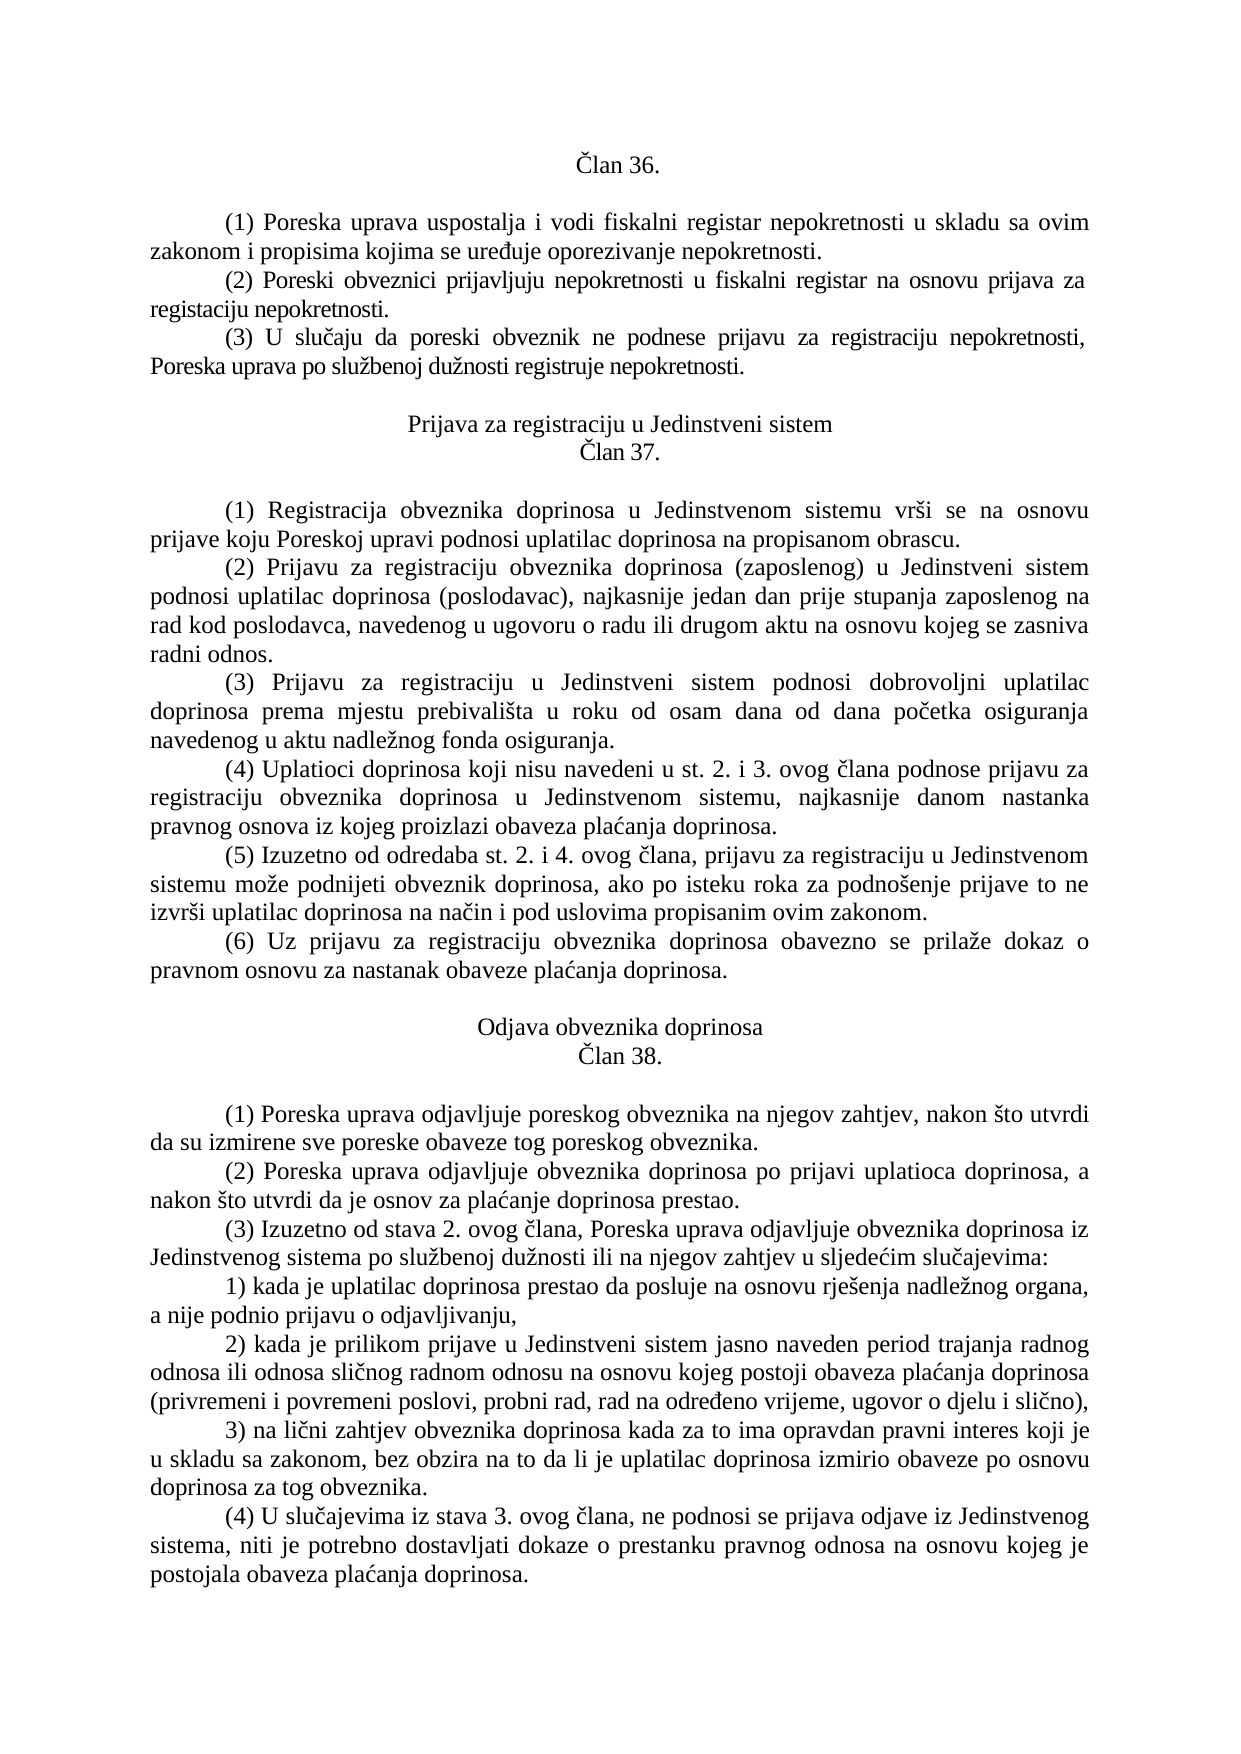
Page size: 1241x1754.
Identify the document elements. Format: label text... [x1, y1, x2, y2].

text 1) kada je uplatilac doprinosa prestao da posluje na osnovu rješenja nadležnog organa, a nije podnio prijavu o odjavljivanju, [150, 1271, 1090, 1329]
text Član 38. [150, 1041, 1090, 1070]
text (4) Uplatioci doprinosa koji nisu navedeni u st. 2. i 3. ovog člana podnose prijavu za registraciju obveznika doprinosa u Jedinstvenom sistemu, najkasnije danom nastanka pravnog osnova iz kojeg proizlazi obaveza plaćanja doprinosa. [150, 754, 1090, 840]
text (2) Poreski obveznici prijavljuju nepokretnosti u fiskalni registar na osnovu prijava za registaciju nepokretnosti. [150, 265, 1086, 322]
text Odjava obveznika doprinosa [150, 1012, 1090, 1041]
text (3) U slučaju da poreski obveznik ne podnese prijavu za registraciju nepokretnosti, Poreska uprava po službenoj dužnosti registruje nepokretnosti. [150, 322, 1086, 380]
text (1) Registracija obveznika doprinosa u Jedinstvenom sistemu vrši se na osnovu prijave koju Poreskoj upravi podnosi uplatilac doprinosa na propisanom obrascu. [150, 495, 1090, 552]
text (2) Poreska uprava odjavljuje obveznika doprinosa po prijavi uplatioca doprinosa, a nakon što utvrdi da je osnov za plaćanje doprinosa prestao. [150, 1156, 1090, 1214]
text (3) Prijavu za registraciju u Jedinstveni sistem podnosi dobrovoljni uplatilac doprinosa prema mjestu prebivališta u roku od osam dana od dana početka osiguranja navedenog u aktu nadležnog fonda osiguranja. [150, 667, 1090, 754]
text 2) kada je prilikom prijave u Jedinstveni sistem jasno naveden period trajanja radnog odnosa ili odnosa sličnog radnom odnosu na osnovu kojeg postoji obaveza plaćanja doprinosa (privremeni i povremeni poslovi, probni rad, rad na određeno vrijeme, ugovor o djelu i slično), [150, 1329, 1090, 1415]
text Član 37. [150, 437, 1090, 466]
text (5) Izuzetno od odredaba st. 2. i 4. ovog člana, prijavu za registraciju u Jedinstvenom sistemu može podnijeti obveznik doprinosa, ako po isteku roka za podnošenje prijave to ne izvrši uplatilac doprinosa na način i pod uslovima propisanim ovim zakonom. [150, 840, 1090, 926]
text 3) na lični zahtjev obveznika doprinosa kada za to ima opravdan pravni interes koji je u skladu sa zakonom, bez obzira na to da li je uplatilac doprinosa izmirio obaveze po osnovu doprinosa za tog obveznika. [150, 1415, 1090, 1501]
text Prijava za registraciju u Jedinstveni sistem [150, 409, 1090, 437]
text (6) Uz prijavu za registraciju obveznika doprinosa obavezno se prilaže dokaz o pravnom osnovu za nastanak obaveze plaćanja doprinosa. [150, 926, 1090, 984]
text (4) U slučajevima iz stava 3. ovog člana, ne podnosi se prijava odjave iz Jedinstvenog sistema, niti je potrebno dostavljati dokaze o prestanku pravnog odnosa na osnovu kojeg je postojala obaveza plaćanja doprinosa. [150, 1501, 1090, 1587]
text Član 36. [150, 150, 1086, 179]
text (1) Poreska uprava odjavljuje poreskog obveznika na njegov zahtjev, nakon što utvrdi da su izmirene sve poreske obaveze tog poreskog obveznika. [150, 1099, 1090, 1156]
text (1) Poreska uprava uspostalja i vodi fiskalni registar nepokretnosti u skladu sa ovim zakonom i propisima kojima se uređuje oporezivanje nepokretnosti. [150, 207, 1090, 265]
text (3) Izuzetno od stava 2. ovog člana, Poreska uprava odjavljuje obveznika doprinosa iz Jedinstvenog sistema po službenoj dužnosti ili na njegov zahtjev u sljedećim slučajevima: [150, 1214, 1090, 1271]
text (2) Prijavu za registraciju obveznika doprinosa (zaposlenog) u Jedinstveni sistem podnosi uplatilac doprinosa (poslodavac), najkasnije jedan dan prije stupanja zaposlenog na rad kod poslodavca, navedenog u ugovoru o radu ili drugom aktu na osnovu kojeg se zasniva radni odnos. [150, 552, 1090, 667]
